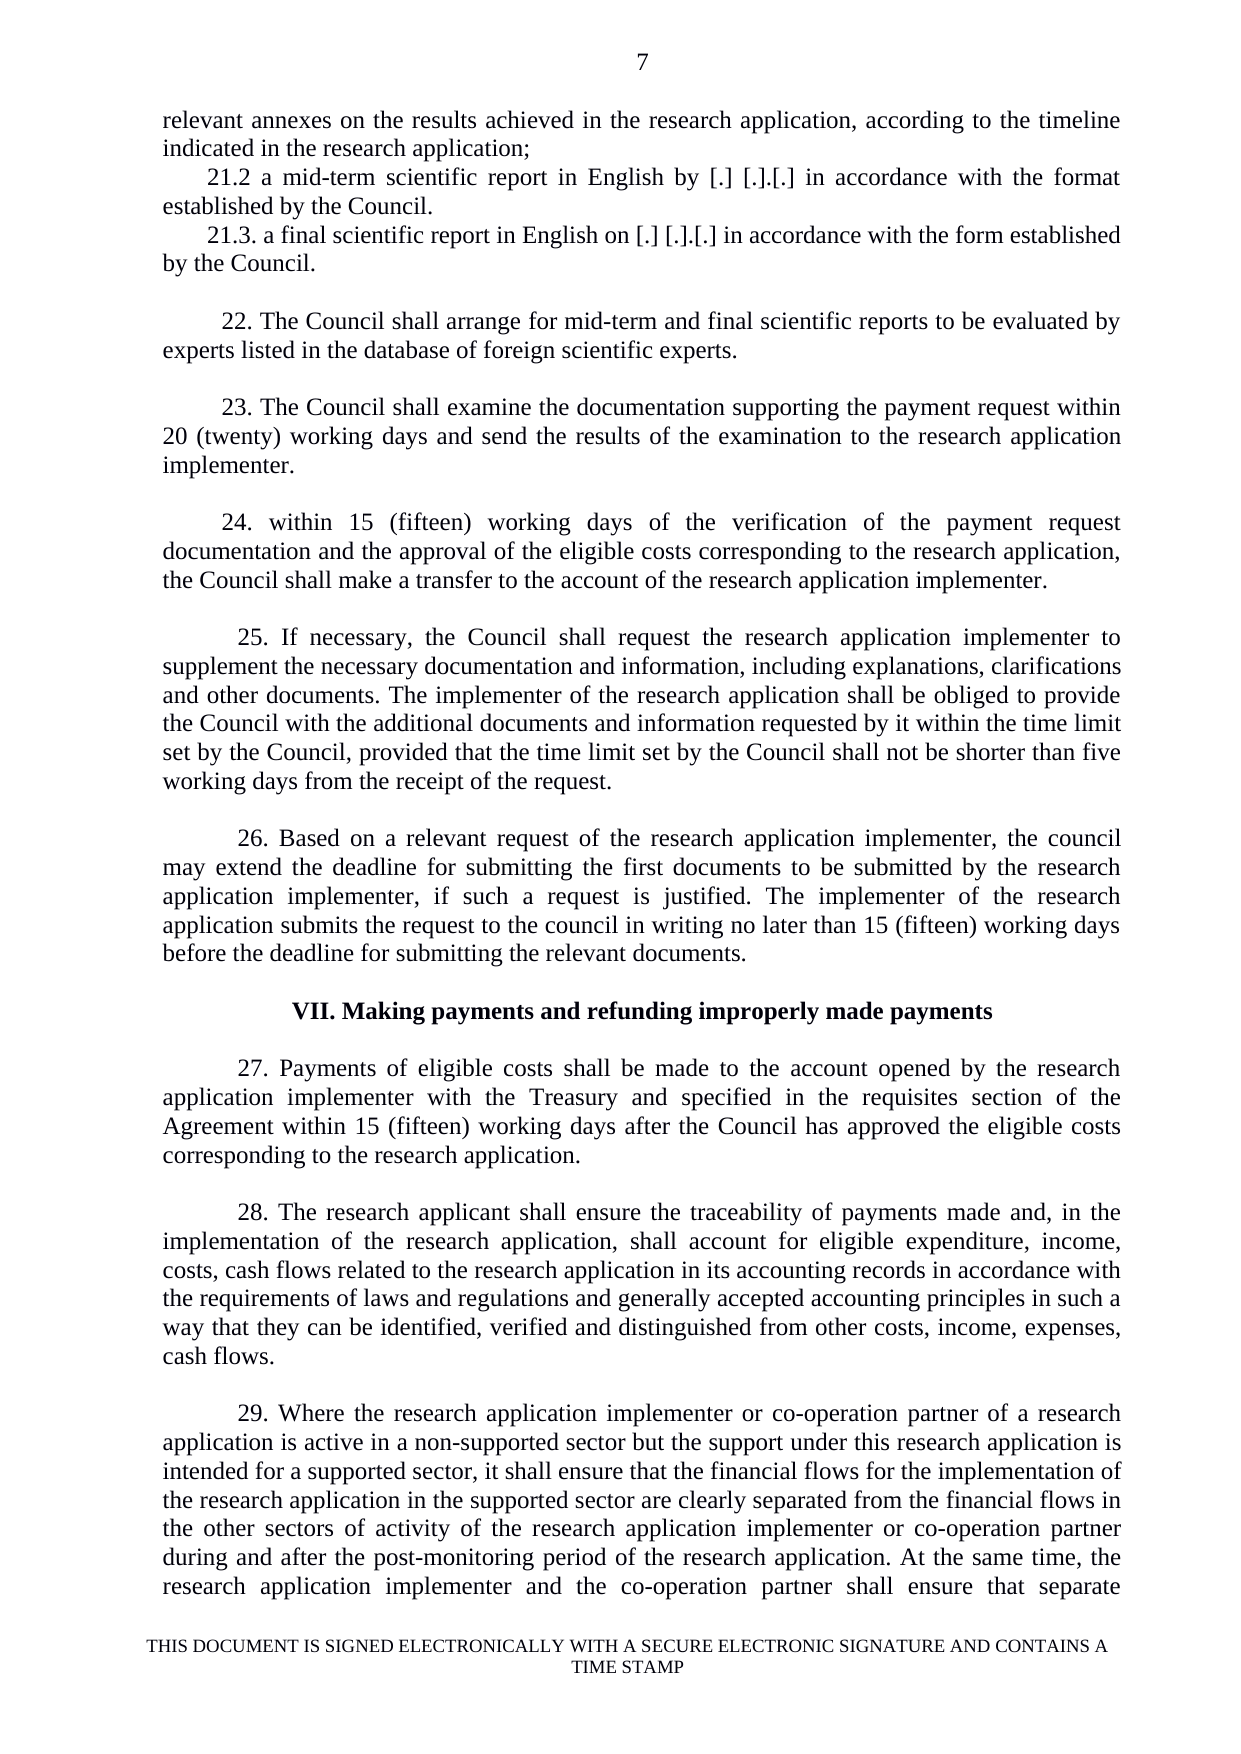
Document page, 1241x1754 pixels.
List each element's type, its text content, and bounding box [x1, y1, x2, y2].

text 22. The Council shall arrange for mid-term and final scientific reports to be evaluated by experts listed in the database of foreign scientific experts. [162, 306, 1122, 363]
text 21.3. a final scientific report in English on [.] [.].[.] in accordance with the form established by the Council. [162, 220, 1122, 277]
text 26. Based on a relevant request of the research application implementer, the council may extend the deadline for submitting the first documents to be submitted by the research application implementer, if such a request is justified. The implementer of the research application submits the request to the council in writing no later than 15 (fifteen) working days before the deadline for submitting the relevant documents. [162, 823, 1122, 967]
text 24. within 15 (fifteen) working days of the verification of the payment request documentation and the approval of the eligible costs corresponding to the research application, the Council shall make a transfer to the account of the research application implementer. [162, 507, 1122, 593]
text 23. The Council shall examine the documentation supporting the payment request within 20 (twenty) working days and send the results of the examination to the research application implementer. [162, 392, 1122, 478]
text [162, 1398, 1122, 1600]
text 21.2 a mid-term scientific report in English by [.] [.].[.] in accordance with the format established by the Council. [162, 162, 1122, 220]
text 28. The research applicant shall ensure the traceability of payments made and, in the implementation of the research application, shall account for eligible expenditure, income, costs, cash flows related to the research application in its accounting records in accordance with the requirements of laws and regulations and generally accepted accounting principles in such a way that they can be identified, verified and distinguished from other costs, income, expenses, cash flows. [162, 1197, 1122, 1370]
text 25. If necessary, the Council shall request the research application implementer to supplement the necessary documentation and information, including explanations, clarifications and other documents. The implementer of the research application shall be obliged to provide the Council with the additional documents and information requested by it within the time limit set by the Council, provided that the time limit set by the Council shall not be shorter than five working days from the receipt of the request. [162, 622, 1122, 795]
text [162, 105, 1122, 162]
text VII. Making payments and refunding improperly made payments [162, 996, 1122, 1025]
text 27. Payments of eligible costs shall be made to the account opened by the research application implementer with the Treasury and specified in the requisites section of the Agreement within 15 (fifteen) working days after the Council has approved the eligible costs corresponding to the research application. [162, 1053, 1122, 1168]
